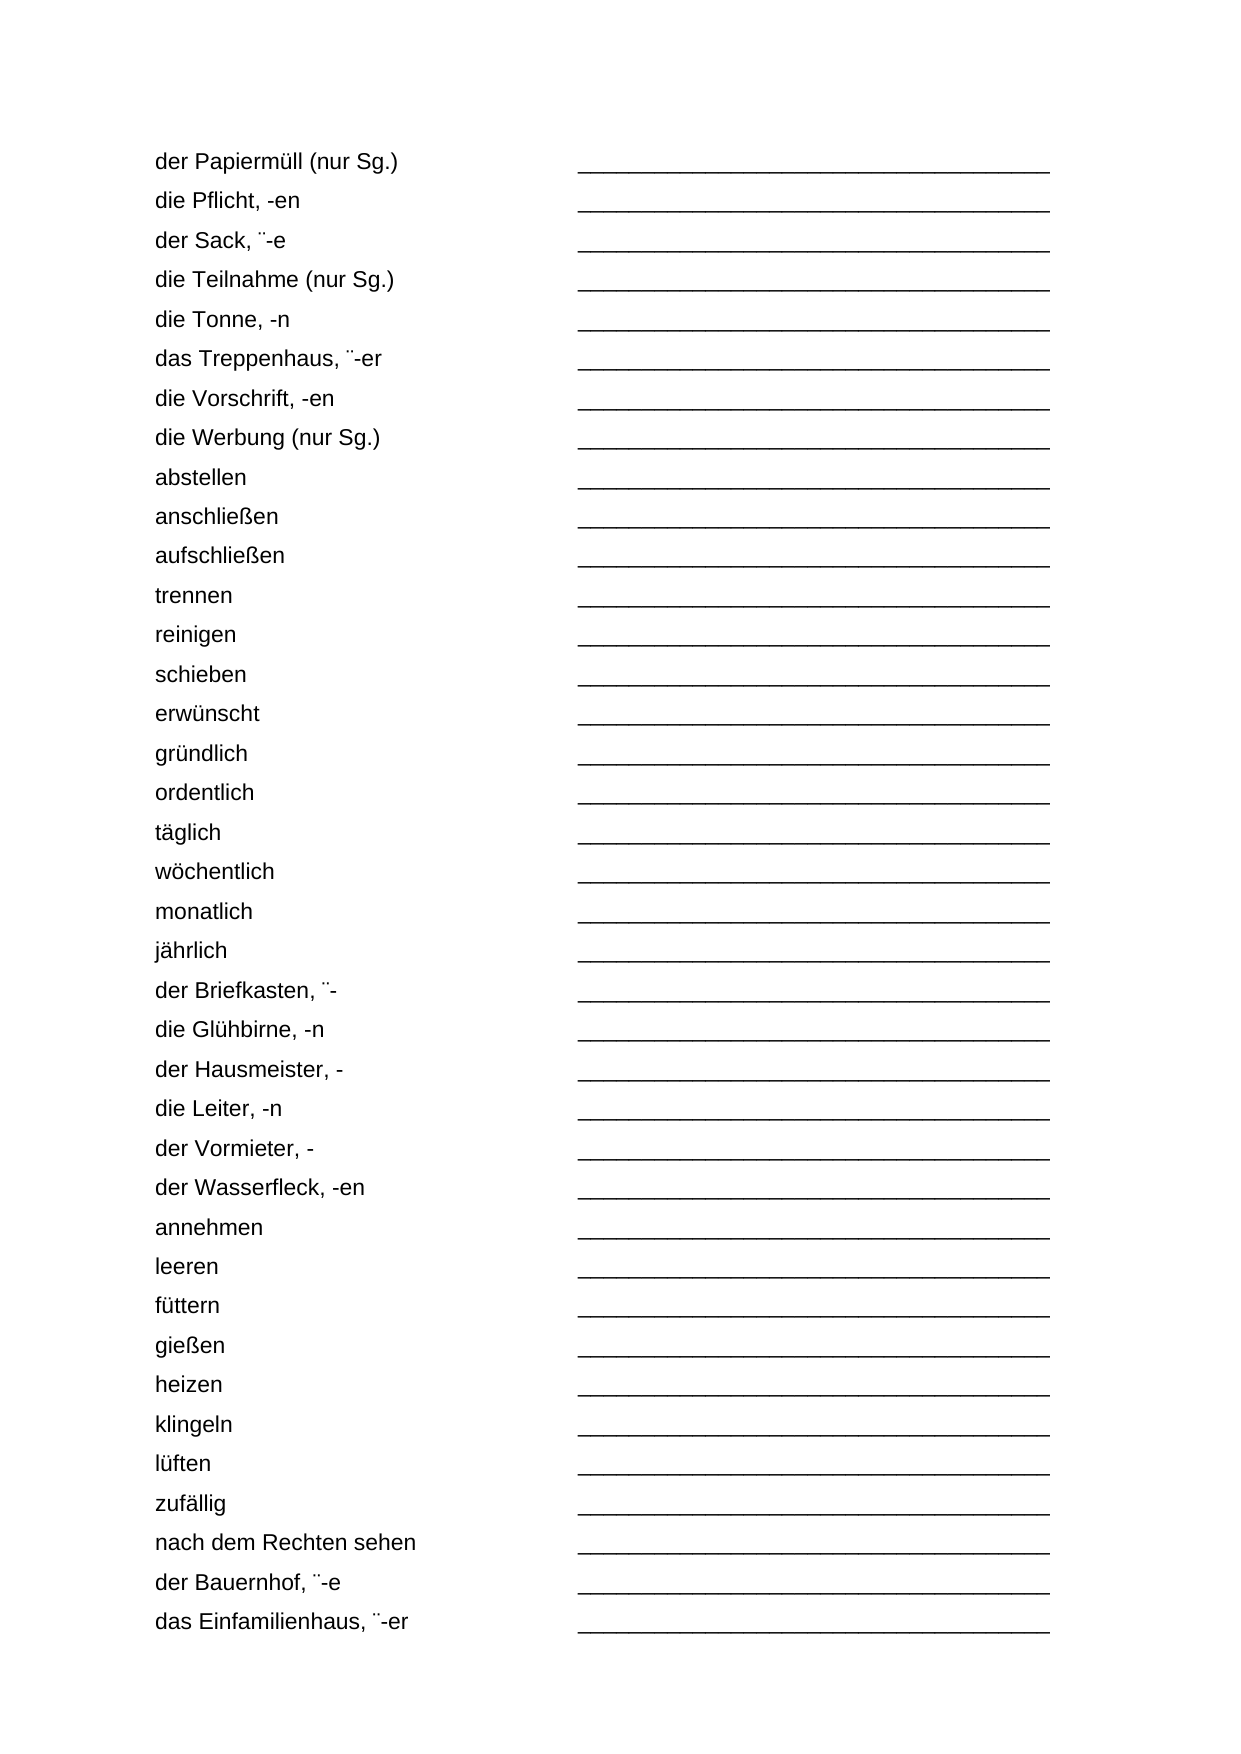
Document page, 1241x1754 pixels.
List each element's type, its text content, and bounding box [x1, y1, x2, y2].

text abstellen _____________________________________ [155, 463, 1093, 490]
text zufällig _____________________________________ [155, 1490, 1093, 1516]
text der Vormieter, - _____________________________________ [155, 1134, 1093, 1161]
text leeren _____________________________________ [155, 1253, 1093, 1279]
text ordentlich _____________________________________ [155, 779, 1093, 806]
text die Teilnahme (nur Sg.) _____________________________________ [155, 266, 1093, 292]
text das Einfamilienhaus, ¨-er _____________________________________ [155, 1608, 1093, 1635]
text monatlich _____________________________________ [155, 898, 1093, 924]
text die Glühbirne, -n _____________________________________ [155, 1016, 1093, 1042]
text jährlich _____________________________________ [155, 937, 1093, 963]
text füttern _____________________________________ [155, 1292, 1093, 1319]
text klingeln _____________________________________ [155, 1411, 1093, 1437]
text die Leiter, -n _____________________________________ [155, 1095, 1093, 1121]
text aufschließen _____________________________________ [155, 542, 1093, 569]
text die Tonne, -n _____________________________________ [155, 306, 1093, 332]
text schieben _____________________________________ [155, 661, 1093, 687]
text der Hausmeister, - _____________________________________ [155, 1056, 1093, 1082]
text annehmen _____________________________________ [155, 1213, 1093, 1240]
text der Papiermüll (nur Sg.) _____________________________________ [155, 148, 1093, 174]
text heizen _____________________________________ [155, 1371, 1093, 1398]
text die Vorschrift, -en _____________________________________ [155, 384, 1093, 411]
text der Briefkasten, ¨- _____________________________________ [155, 977, 1093, 1003]
text wöchentlich _____________________________________ [155, 858, 1093, 884]
text gründlich _____________________________________ [155, 740, 1093, 766]
text anschließen _____________________________________ [155, 503, 1093, 529]
text die Werbung (nur Sg.) _____________________________________ [155, 424, 1093, 450]
text erwünscht _____________________________________ [155, 700, 1093, 727]
text der Wasserfleck, -en _____________________________________ [155, 1174, 1093, 1200]
text die Pflicht, -en _____________________________________ [155, 187, 1093, 213]
text das Treppenhaus, ¨-er _____________________________________ [155, 345, 1093, 371]
text nach dem Rechten sehen _____________________________________ [155, 1529, 1093, 1556]
text reinigen _____________________________________ [155, 621, 1093, 648]
text der Bauernhof, ¨-e _____________________________________ [155, 1569, 1093, 1595]
text täglich _____________________________________ [155, 819, 1093, 845]
text lüften _____________________________________ [155, 1450, 1093, 1477]
text gießen _____________________________________ [155, 1332, 1093, 1358]
text trennen _____________________________________ [155, 582, 1093, 608]
text der Sack, ¨-e _____________________________________ [155, 227, 1093, 253]
